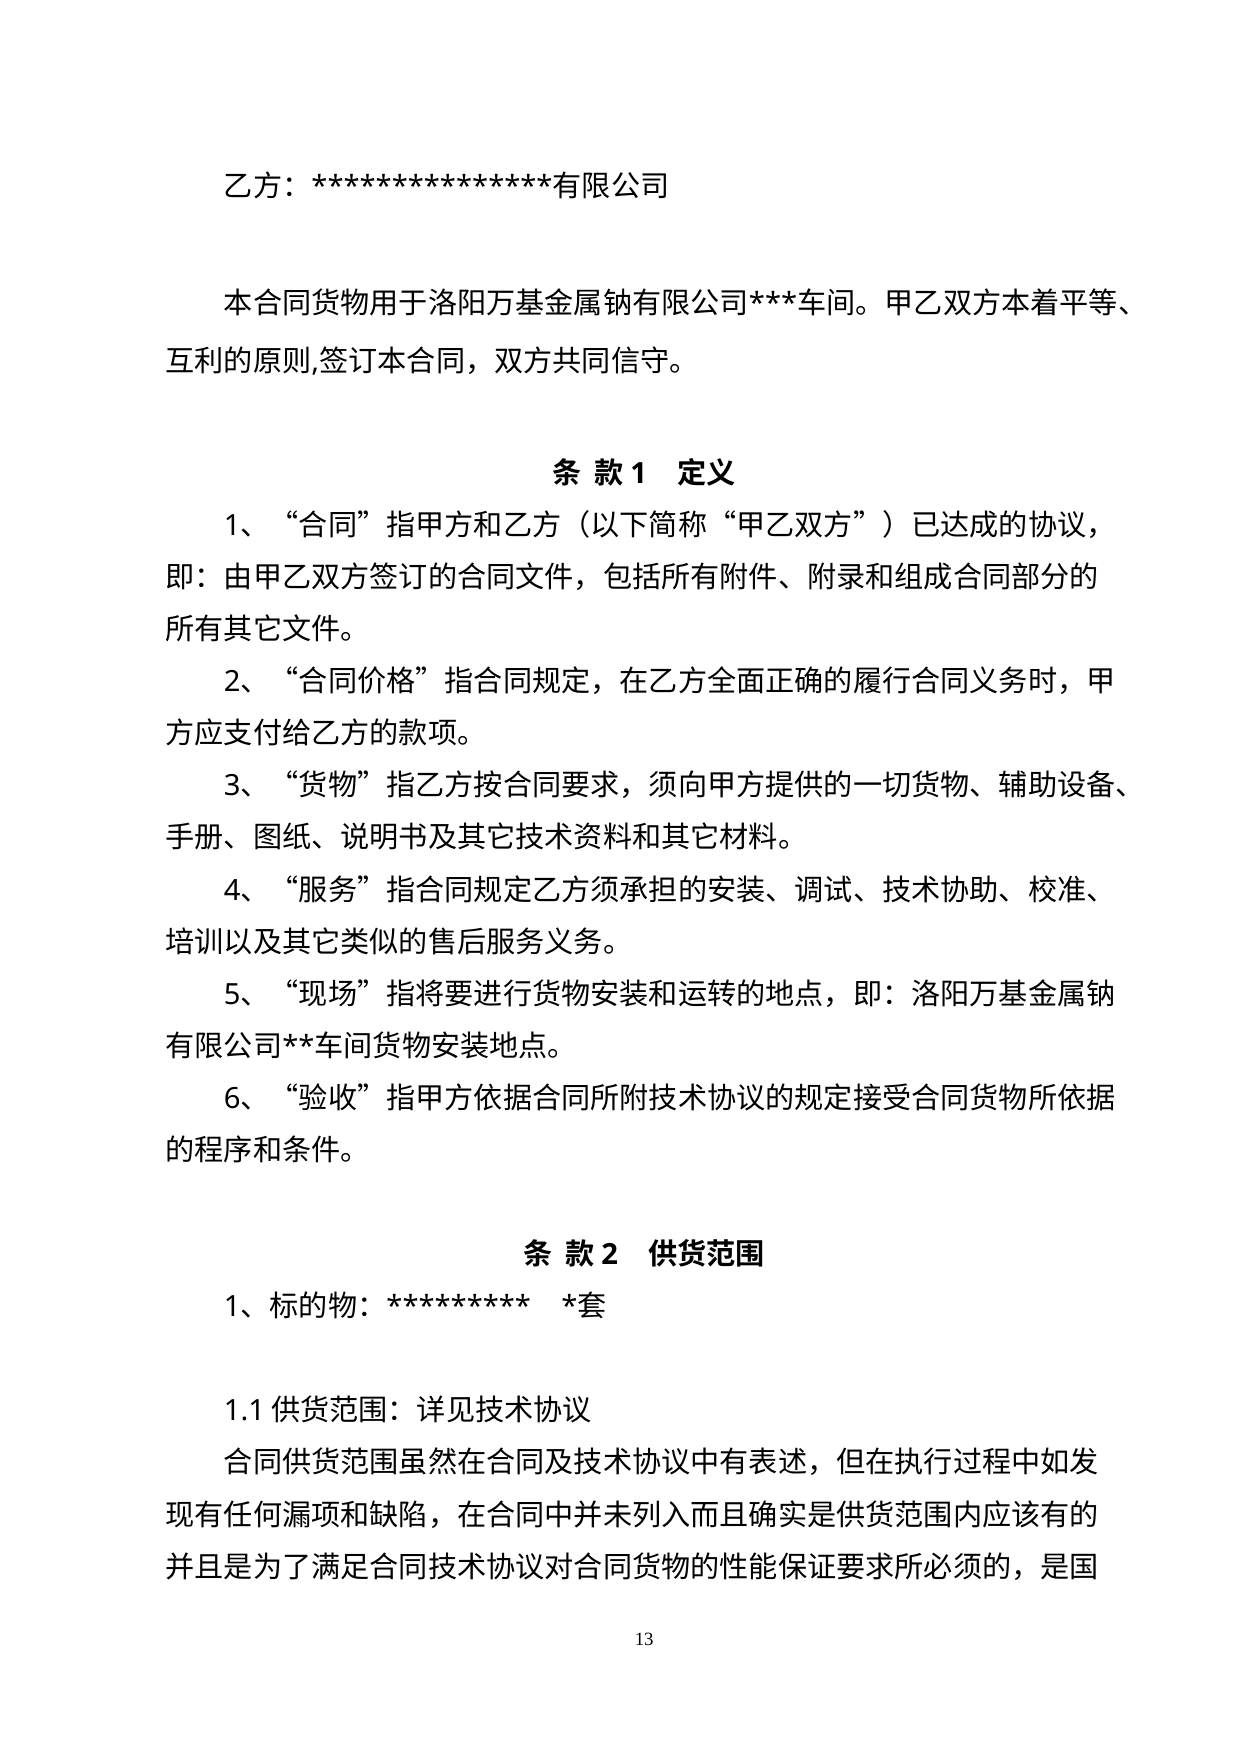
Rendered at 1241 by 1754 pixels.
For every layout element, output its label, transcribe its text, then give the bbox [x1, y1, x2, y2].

text 5、“现场”指将要进行货物安装和运转的地点，即：洛阳万基金属钠有限公司**车间货物安装地点。 [165, 962, 1122, 1067]
text 本合同货物用于洛阳万基金属钠有限公司***车间。甲乙双方本着平等、互利的原则,签订本合同，双方共同信守。 [165, 267, 1122, 383]
text 6、“验收”指甲方依据合同所附技术协议的规定接受合同货物所依据的程序和条件。 [165, 1067, 1122, 1171]
text 1.1供货范围：详见技术协议 [165, 1379, 1122, 1431]
text 条 款 1 定义 [165, 442, 1122, 494]
text 条 款 2 供货范围 [165, 1223, 1122, 1275]
text 1、标的物：********* *套 [165, 1275, 1122, 1327]
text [165, 1431, 1122, 1587]
text 1、“合同”指甲方和乙方（以下简称“甲乙双方”）已达成的协议，即：由甲乙双方签订的合同文件，包括所有附件、附录和组成合同部分的所有其它文件。 [165, 494, 1122, 650]
text 2、“合同价格”指合同规定，在乙方全面正确的履行合同义务时，甲方应支付给乙方的款项。 [165, 650, 1122, 754]
text 4、“服务”指合同规定乙方须承担的安装、调试、技术协助、校准、培训以及其它类似的售后服务义务。 [165, 858, 1122, 962]
text 3、“货物”指乙方按合同要求，须向甲方提供的一切货物、辅助设备、手册、图纸、说明书及其它技术资料和其它材料。 [165, 754, 1122, 858]
text 乙方：***************有限公司 [165, 150, 1122, 208]
